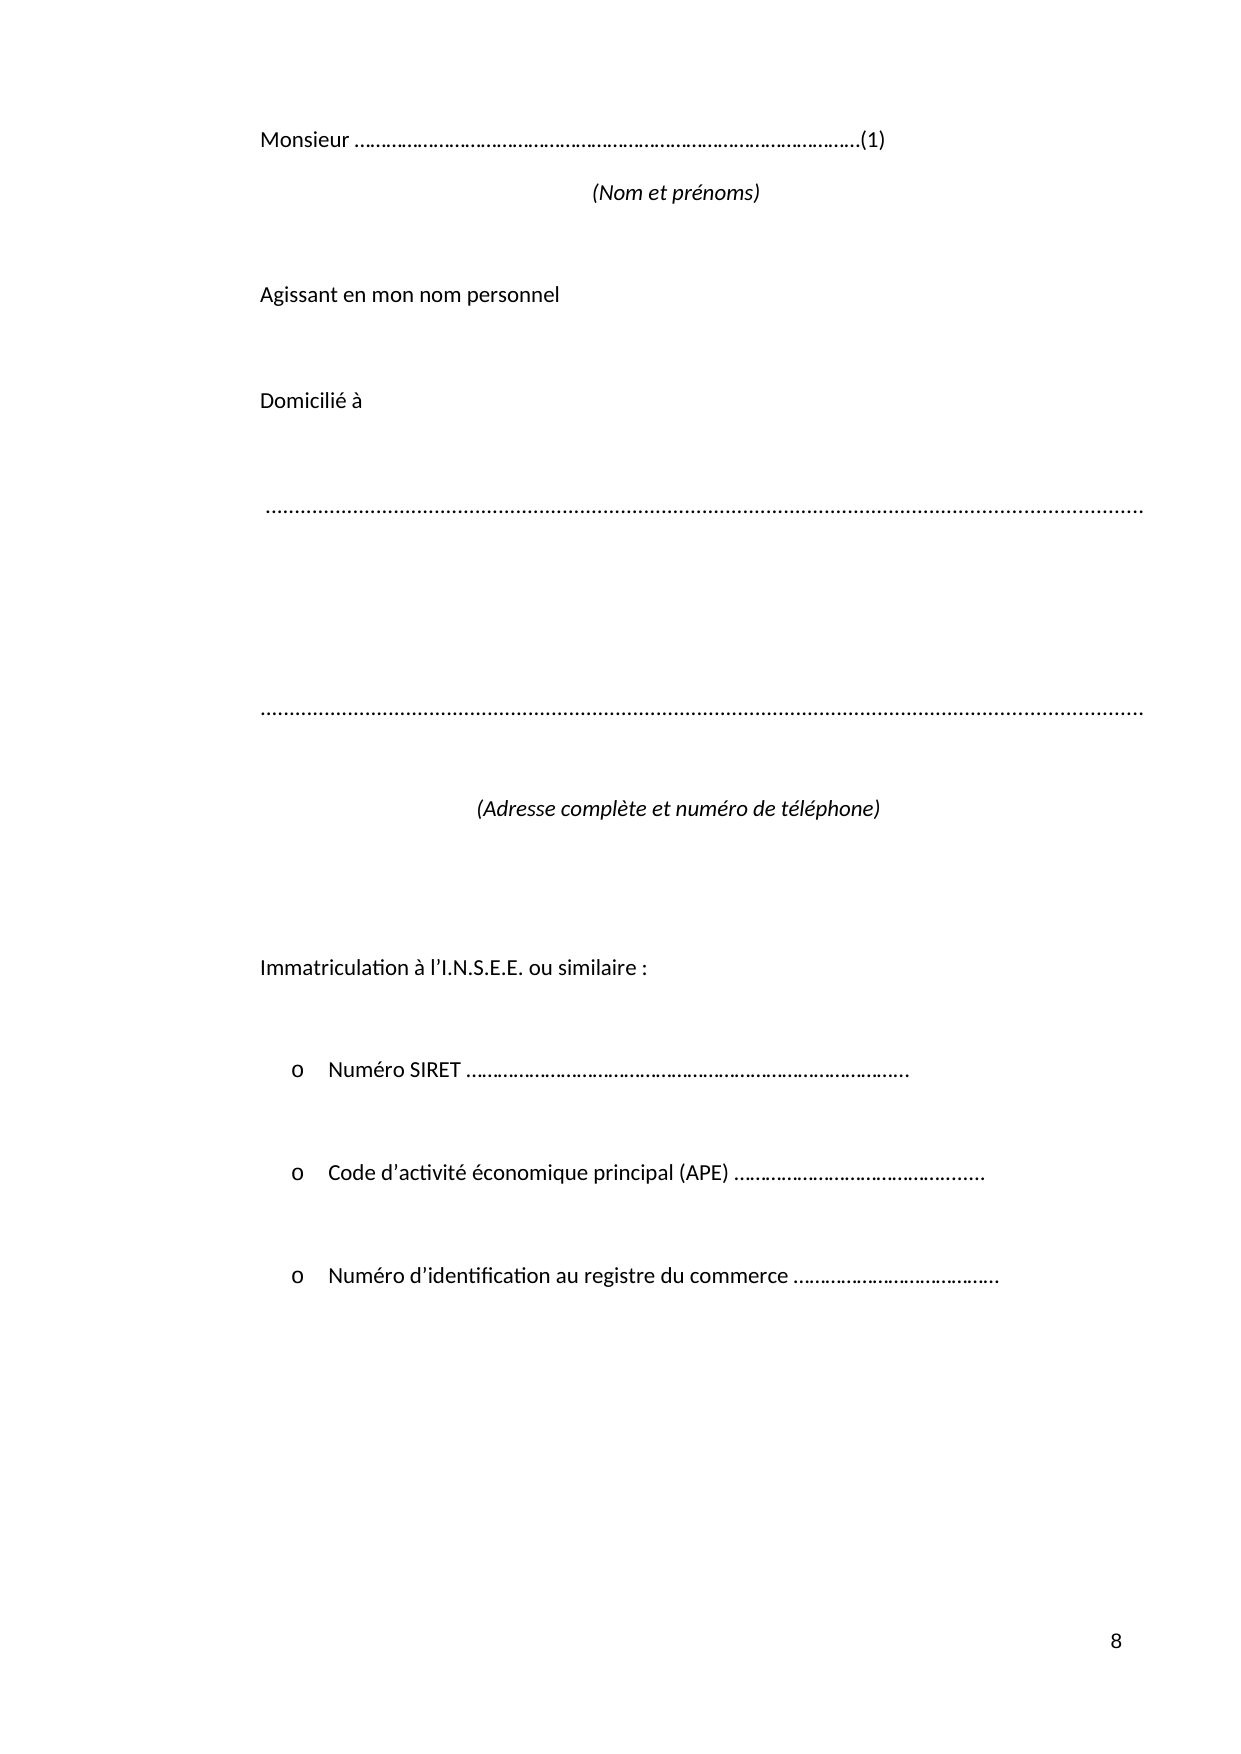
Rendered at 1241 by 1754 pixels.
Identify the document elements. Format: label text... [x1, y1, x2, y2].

text Domicilié à [260, 386, 1092, 414]
text Numéro d’identification au registre du commerce ………………………………… [291, 1262, 1175, 1291]
text Agissant en mon nom personnel [260, 280, 1092, 308]
text Numéro SIRET ………………………………………………………………………... [291, 1055, 1175, 1084]
text (Nom et prénoms) [260, 178, 1092, 206]
text Immatriculation à l’I.N.S.E.E. ou similaire : [260, 953, 1092, 981]
text Monsieur ……………………………………………………………………………………(1) [260, 125, 1131, 153]
text (Adresse complète et numéro de téléphone) [260, 794, 1092, 822]
text Code d’activité économique principal (APE) …………………………………........ [291, 1158, 1161, 1187]
